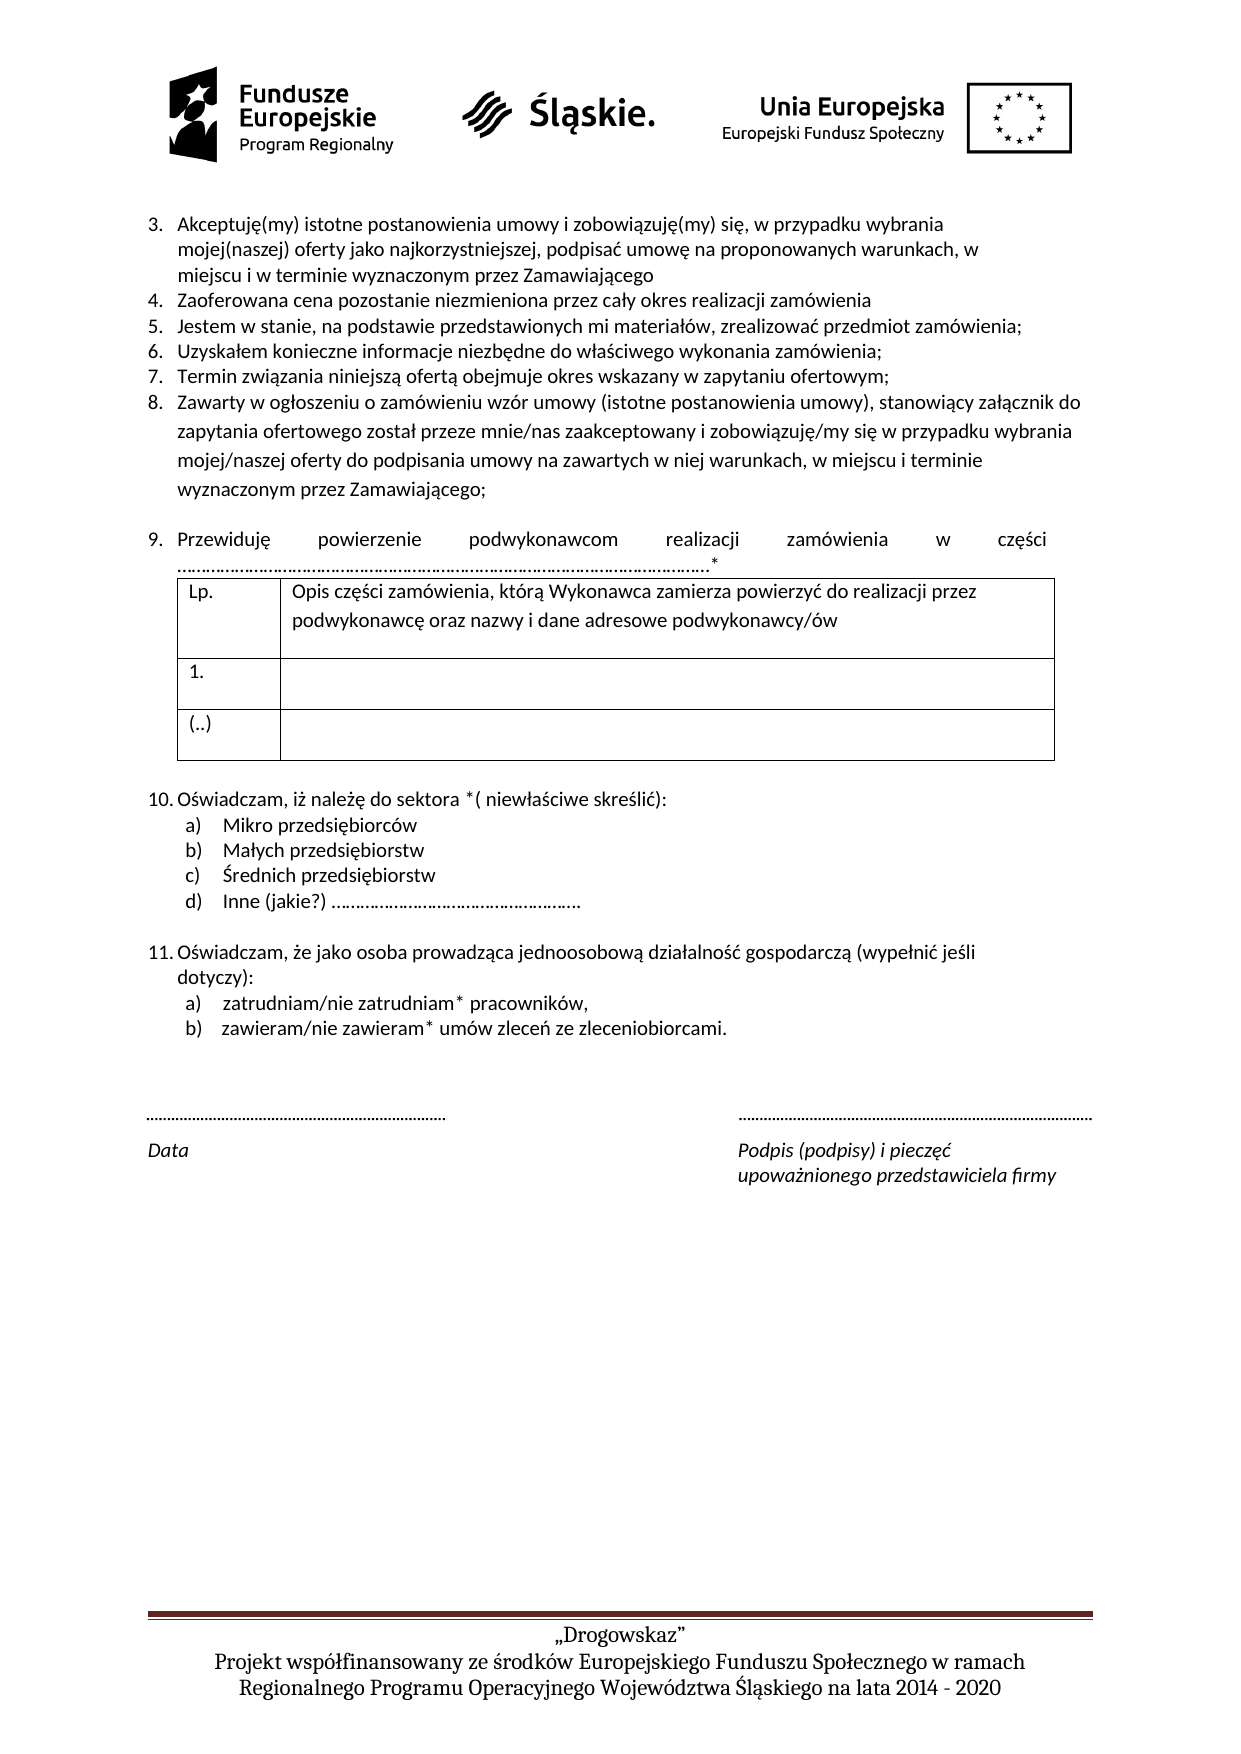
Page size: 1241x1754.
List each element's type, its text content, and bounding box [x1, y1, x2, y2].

table_cell [281, 659, 1054, 709]
list Mikro przedsiębiorców [185, 812, 1093, 837]
text Data Podpis (podpisy) i pieczęć upoważnionego przedstawiciela firmy [148, 1137, 1093, 1188]
list Oświadczam, że jako osoba prowadząca jednoosobową działalność gospodarczą (wypełnić jeśli dotyczy): [148, 939, 1048, 990]
list zatrudniam/nie zatrudniam* pracowników, [185, 990, 1048, 1015]
list Przewiduję powierzenie podwykonawcom realizacji zamówienia w części …………………………………………………………………………………………………* [148, 527, 1048, 577]
table_cell (..) [178, 710, 280, 760]
list Uzyskałem konieczne informacje niezbędne do właściwego wykonania zamówienia; [148, 338, 1048, 364]
table_cell [281, 710, 1054, 760]
list Akceptuję(my) istotne postanowienia umowy i zobowiązuję(my) się, w przypadku wybrania mojej(naszej) oferty jako najkorzystniejszej, podpisać umowę na proponowanych warunkach, w miejscu i w terminie wyznaczonym przez Zamawiającego [148, 211, 1048, 287]
picture [147, 44, 1094, 184]
list zawieram/nie zawieram* umów zleceń ze zleceniobiorcami. [185, 1015, 1048, 1041]
table_cell 1. [178, 659, 280, 709]
list Zaoferowana cena pozostanie niezmieniona przez cały okres realizacji zamówienia [148, 287, 1048, 313]
table_header Lp. [178, 579, 280, 658]
list Małych przedsiębiorstw [185, 837, 1093, 863]
list Oświadczam, iż należę do sektora *( niewłaściwe skreślić): [148, 786, 1093, 812]
list Inne (jakie?) ……………………………………………. [185, 888, 1093, 913]
table_header Opis części zamówienia, którą Wykonawca zamierza powierzyć do realizacji przez podwykonawcę oraz nazwy i dane adresowe podwykonawcy/ów [281, 579, 1054, 658]
list Jestem w stanie, na podstawie przedstawionych mi materiałów, zrealizować przedmiot zamówienia; [148, 313, 1048, 338]
list Zawarty w ogłoszeniu o zamówieniu wzór umowy (istotne postanowienia umowy), stanowiący załącznik do zapytania ofertowego został przeze mnie/nas zaakceptowany i zobowiązuję/my się w przypadku wybrania mojej/naszej oferty do podpisania umowy na zawartych w niej warunkach, w miejscu i terminie wyznaczonym przez Zamawiającego; [148, 389, 1093, 502]
list Termin związania niniejszą ofertą obejmuje okres wskazany w zapytaniu ofertowym; [148, 364, 1048, 389]
list Średnich przedsiębiorstw [185, 863, 1093, 888]
